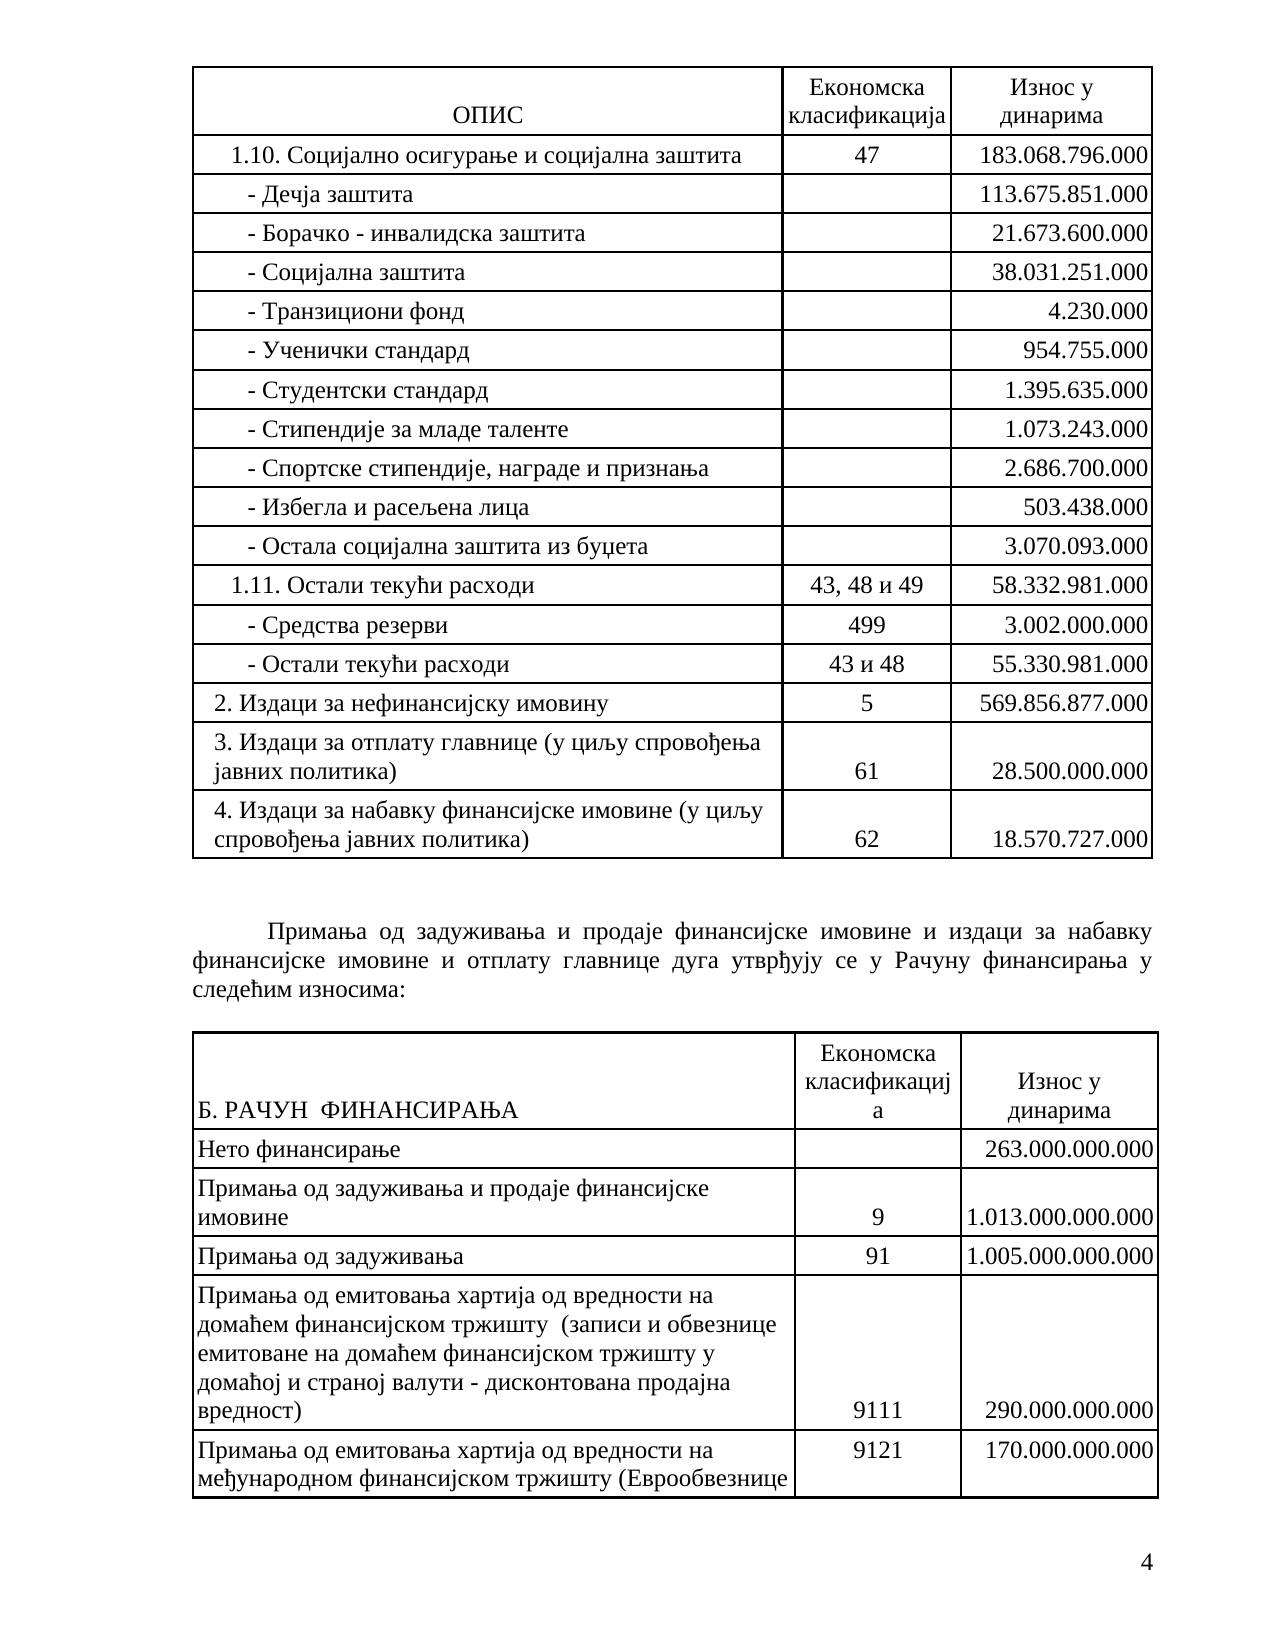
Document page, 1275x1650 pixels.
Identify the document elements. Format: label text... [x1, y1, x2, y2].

table_cell 28.500.000.000 [952, 723, 1151, 789]
table_cell - Остали текући расходи [194, 645, 781, 682]
table_cell Нето финансирање [194, 1130, 794, 1167]
table_cell 183.068.796.000 [952, 136, 1151, 173]
table_cell 1.005.000.000.000 [962, 1237, 1157, 1274]
table_cell 62 [784, 791, 950, 857]
table_cell 5 [784, 684, 950, 721]
table_cell 503.438.000 [952, 488, 1151, 525]
table_cell - Остала социјална заштита из буџета [194, 527, 781, 564]
table_cell [784, 214, 950, 251]
table_cell 3.002.000.000 [952, 606, 1151, 643]
table_cell 170.000.000.000 [962, 1431, 1157, 1496]
table_cell 954.755.000 [952, 331, 1151, 368]
table_cell - Стипендије за младе таленте [194, 410, 781, 447]
table_cell - Спортске стипендије, награде и признања [194, 449, 781, 486]
table_cell [796, 1130, 960, 1167]
table_cell 61 [784, 723, 950, 789]
table_cell Примања од задуживања и продаје финансијске имовине [194, 1169, 794, 1235]
table_cell [784, 292, 950, 329]
table_cell [784, 371, 950, 408]
table_cell [784, 175, 950, 212]
table_cell - Борачко - инвалидска заштита [194, 214, 781, 251]
table_cell 263.000.000.000 [962, 1130, 1157, 1167]
table_header Eкономскa класификацијa [784, 68, 950, 133]
table_header Износ у динарима [962, 1034, 1157, 1128]
table_cell [784, 449, 950, 486]
table_cell 1.013.000.000.000 [962, 1169, 1157, 1235]
table_cell [784, 253, 950, 290]
table_cell - Транзициони фонд [194, 292, 781, 329]
table_cell 2.686.700.000 [952, 449, 1151, 486]
table_cell - Средства резерви [194, 606, 781, 643]
table_cell 43 и 48 [784, 645, 950, 682]
table_cell 569.856.877.000 [952, 684, 1151, 721]
table_cell [784, 488, 950, 525]
table_cell 1.395.635.000 [952, 371, 1151, 408]
table_header ОПИС [194, 68, 781, 133]
table_cell Примања од задуживања [194, 1237, 794, 1274]
table_cell 2. Издаци за нефинансијску имовину [194, 684, 781, 721]
table_cell 3.070.093.000 [952, 527, 1151, 564]
table_cell 4.230.000 [952, 292, 1151, 329]
table_cell - Ученички стандард [194, 331, 781, 368]
table_cell [784, 410, 950, 447]
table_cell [194, 1431, 794, 1496]
table_cell - Студентски стандард [194, 371, 781, 408]
table_cell 499 [784, 606, 950, 643]
table_cell Примања од емитовања хартија од вредности на домаћем финансијском тржишту (записи и обвезнице емитоване на домаћем финансијском тржишту у домаћој и страној валути - дисконтована продајна вредност) [194, 1276, 794, 1428]
table_header Б. РАЧУН ФИНАНСИРАЊА [194, 1034, 794, 1128]
table_cell 9121 [796, 1431, 960, 1496]
table_cell 55.330.981.000 [952, 645, 1151, 682]
table_header Износ у динарима [952, 68, 1151, 133]
table_header Eкономскa класификацијa [796, 1034, 960, 1128]
table_cell 1.073.243.000 [952, 410, 1151, 447]
table_cell 290.000.000.000 [962, 1276, 1157, 1428]
table_cell [784, 331, 950, 368]
table_cell - Социјална заштита [194, 253, 781, 290]
table_cell [784, 527, 950, 564]
table_cell 1.11. Остали текући расходи [194, 566, 781, 603]
table_cell 9 [796, 1169, 960, 1235]
table_cell 113.675.851.000 [952, 175, 1151, 212]
table_cell 3. Издаци за отплату главнице (у циљу спровођења јавних политика) [194, 723, 781, 789]
table_cell 18.570.727.000 [952, 791, 1151, 857]
table_cell 47 [784, 136, 950, 173]
table_cell 58.332.981.000 [952, 566, 1151, 603]
table_cell 21.673.600.000 [952, 214, 1151, 251]
table_cell 1.10. Социјално осигурање и социјална заштита [194, 136, 781, 173]
table_cell - Избегла и расељена лица [194, 488, 781, 525]
table_cell 43, 48 и 49 [784, 566, 950, 603]
table_cell 4. Издаци за набавку финансијске имовине (у циљу спровођења јавних политика) [194, 791, 781, 857]
table_cell 91 [796, 1237, 960, 1274]
table_cell 9111 [796, 1276, 960, 1428]
table_cell - Дечја заштита [194, 175, 781, 212]
table_cell 38.031.251.000 [952, 253, 1151, 290]
text Примања од задуживања и продаје финансијске имовине и издаци за набавку финансијске имовине и отплату главнице дуга утврђују се у Рачуну финансирања у следећим износима: [192, 916, 1153, 1003]
